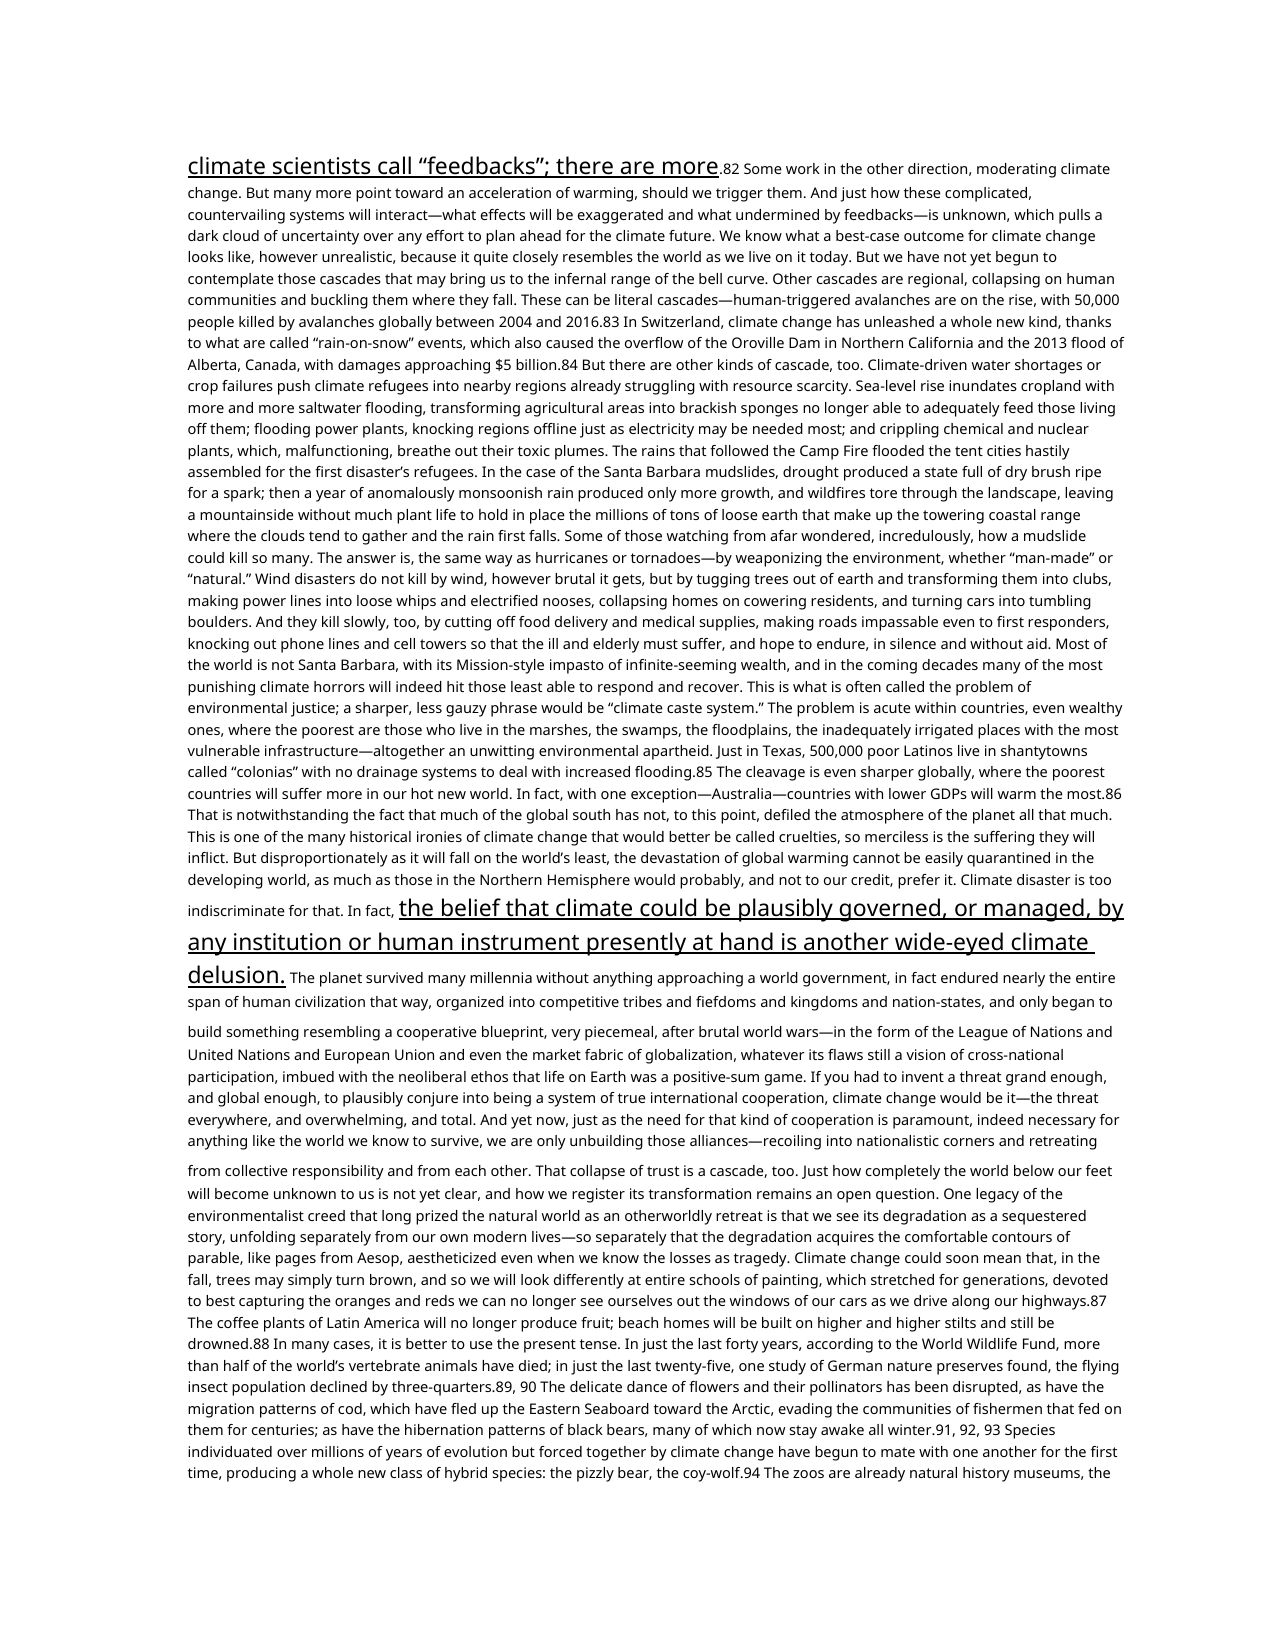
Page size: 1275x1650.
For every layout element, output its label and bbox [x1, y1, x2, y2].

text [187, 150, 1125, 1483]
